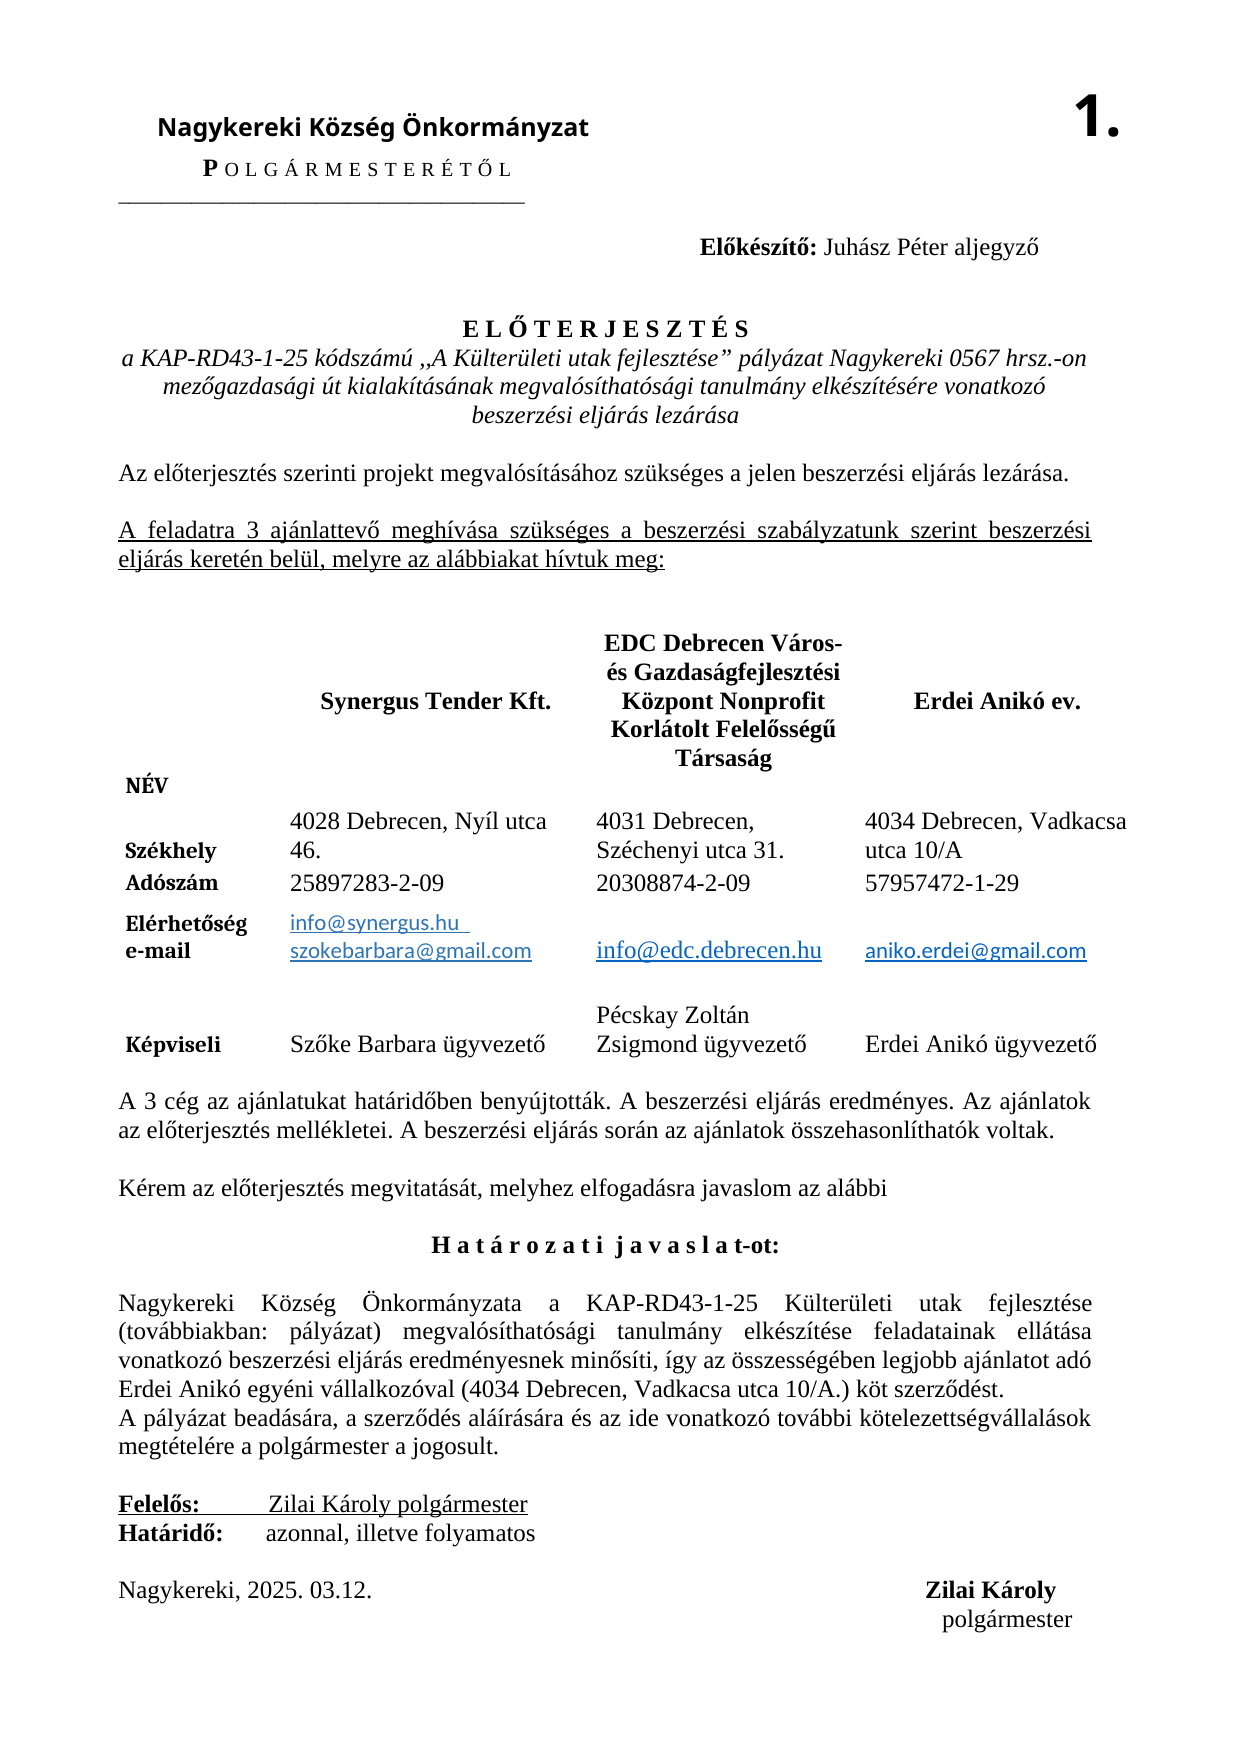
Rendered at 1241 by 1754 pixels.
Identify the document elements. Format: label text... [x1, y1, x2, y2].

text _______________________________________ [118, 182, 1093, 206]
text A feladatra 3 ajánlattevő meghívása szükséges a beszerzési szabályzatunk szerint beszerzési eljárás keretén belül, melyre az alábbiakat hívtuk meg: [118, 515, 1093, 573]
table_cell Képviseli [118, 964, 283, 1058]
table_header Erdei Anikó ev. [858, 601, 1137, 799]
table_cell aniko.erdei@gmail.com [858, 896, 1137, 964]
table_header EDC Debrecen Város- és Gazdaságfejlesztési Központ Nonprofit Korlátolt Felelősségű Társaság [589, 601, 858, 799]
table_header Synergus Tender Kft. [283, 601, 589, 799]
text Nagykereki Község Önkormányzata a KAP-RD43-1-25 Külterületi utak fejlesztése (továbbiakban: pályázat) megvalósíthatósági tanulmány elkészítése feladatainak ellátása vonatkozó beszerzési eljárás eredményesnek minősíti, így az összességében legjobb ajánlatot adó Erdei Anikó egyéni vállalkozóval (4034 Debrecen, Vadkacsa utca 10/A.) köt szerződést. [118, 1288, 1093, 1403]
table_cell 4031 Debrecen, Széchenyi utca 31. [589, 799, 858, 864]
table_cell Elérhetőség e-mail [118, 896, 283, 964]
table_cell Erdei Anikó ügyvezető [858, 964, 1137, 1058]
text Kérem az előterjesztés megvitatását, melyhez elfogadásra javaslom az alábbi [118, 1173, 1093, 1201]
table_cell 4034 Debrecen, Vadkacsa utca 10/A [858, 799, 1137, 864]
table_cell Pécskay Zoltán Zsigmond ügyvezető [589, 964, 858, 1058]
text polgármester [118, 1604, 1093, 1633]
text A 3 cég az ajánlatukat határidőben benyújtották. A beszerzési eljárás eredményes. Az ajánlatok az előterjesztés mellékletei. A beszerzési eljárás során az ajánlatok összehasonlíthatók voltak. [118, 1086, 1093, 1144]
text a KAP-RD43-1-25 kódszámú ,,A Külterületi utak fejlesztése” pályázat Nagykereki 0567 hrsz.-on mezőgazdasági út kialakításának megvalósíthatósági tanulmány elkészítésére vonatkozó beszerzési eljárás lezárása [118, 343, 1093, 429]
text Határidő: azonnal, illetve folyamatos [118, 1518, 1093, 1546]
table_cell 4028 Debrecen, Nyíl utca 46. [283, 799, 589, 864]
text P o l g á r m e s t e r é t ő l [118, 153, 1093, 182]
text Nagykereki Község Önkormányzat 1. [118, 74, 1093, 153]
table_cell Szőke Barbara ügyvezető [283, 964, 589, 1058]
table_cell 20308874-2-09 [589, 864, 858, 896]
text Felelős: Zilai Károly polgármester [118, 1489, 1093, 1518]
table_header NÉV [118, 601, 283, 799]
text Az előterjesztés szerinti projekt megvalósításához szükséges a jelen beszerzési eljárás lezárása. [118, 458, 1093, 486]
table_cell 25897283-2-09 [283, 864, 589, 896]
text Nagykereki, 2025. 03.12. Zilai Károly [118, 1575, 1093, 1604]
text Előkészítő: Juhász Péter aljegyző [118, 232, 1093, 261]
table_cell Székhely [118, 799, 283, 864]
table_cell 57957472-1-29 [858, 864, 1137, 896]
text E L Ő T E R J E S Z T É S [118, 314, 1093, 343]
table_cell info@synergus.hu szokebarbara@gmail.com [283, 896, 589, 964]
text A pályázat beadására, a szerződés aláírására és az ide vonatkozó további kötelezettségvállalások megtételére a polgármester a jogosult. [118, 1403, 1093, 1460]
text H a t á r o z a t i j a v a s l a t-ot: [118, 1230, 1093, 1259]
table_cell info@edc.debrecen.hu [589, 896, 858, 964]
table_cell Adószám [118, 864, 283, 896]
